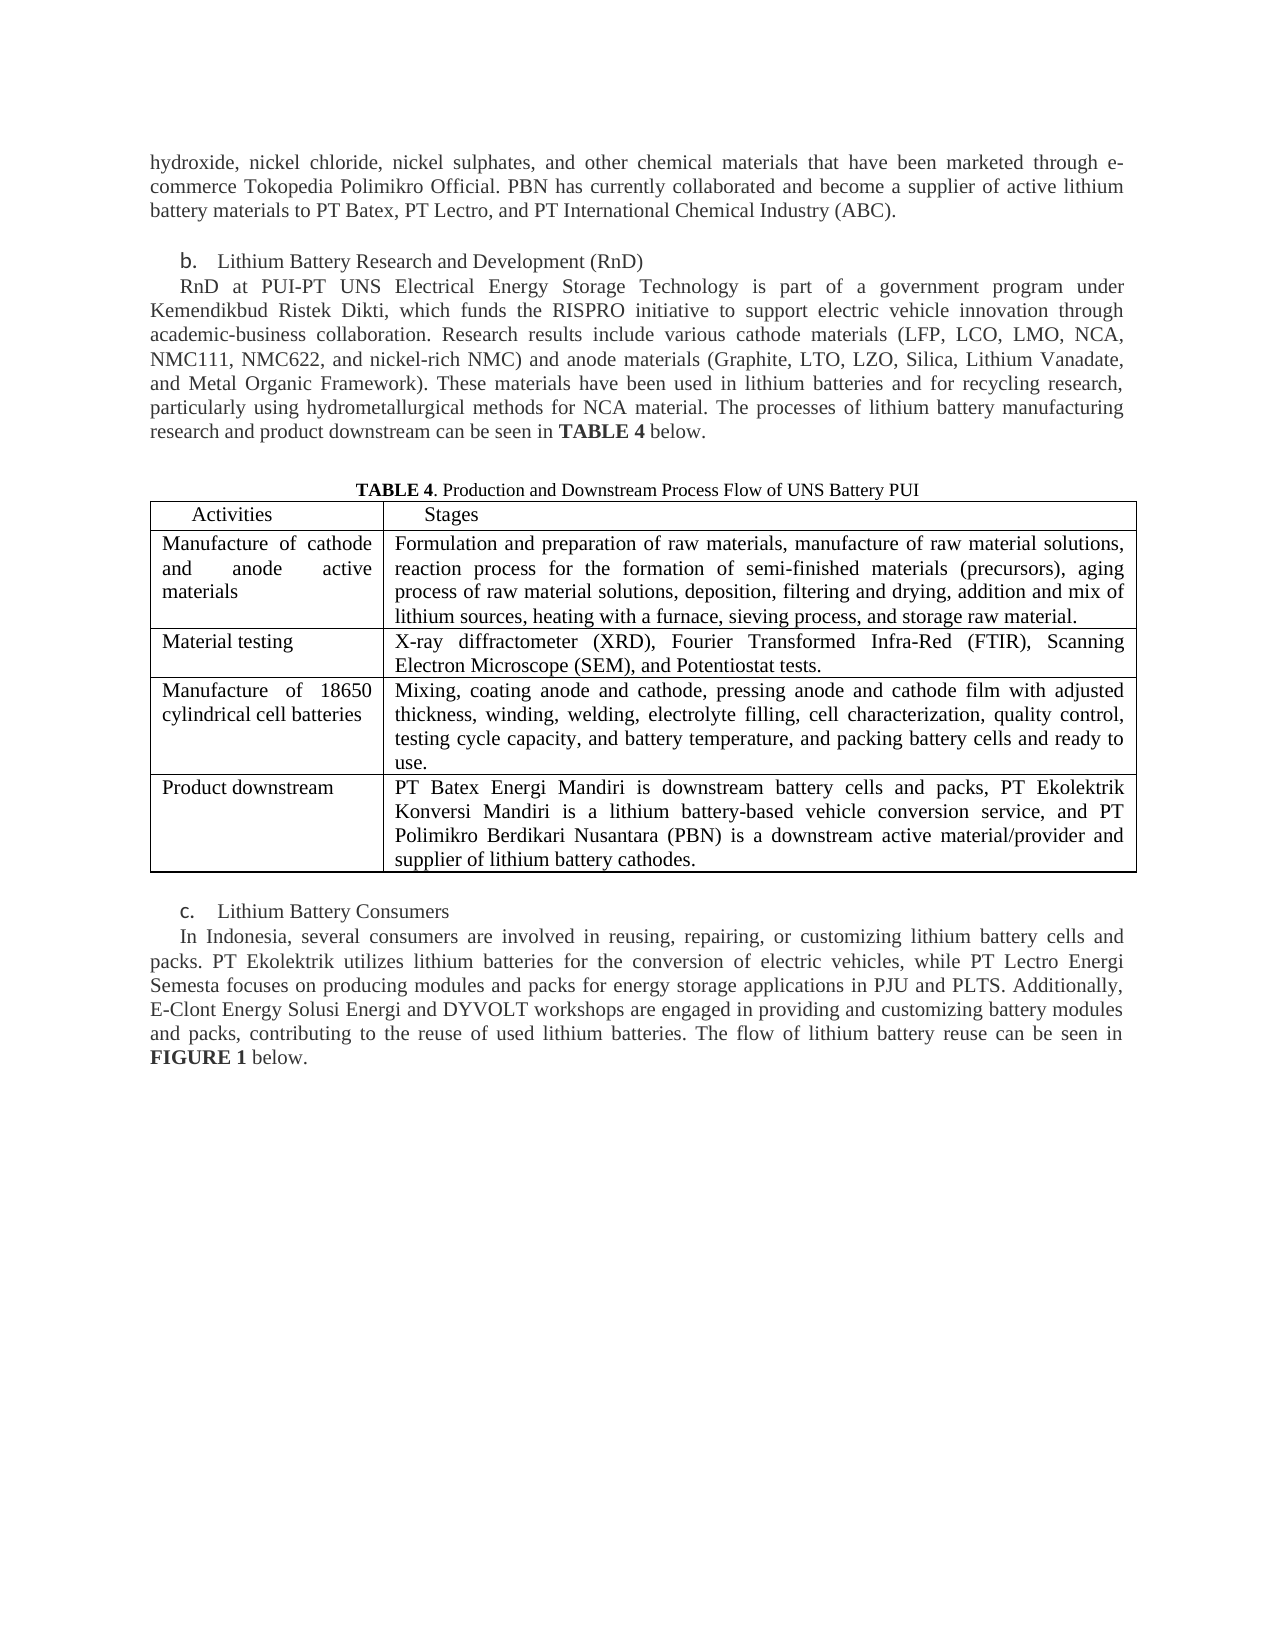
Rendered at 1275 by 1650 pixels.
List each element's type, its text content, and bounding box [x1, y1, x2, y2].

table_cell Product downstream [151, 775, 383, 871]
table_cell Manufacture of cathode and anode active materials [151, 531, 383, 628]
text RnD at PUI-PT UNS Electrical Energy Storage Technology is part of a government program under Kemendikbud Ristek Dikti, which funds the RISPRO initiative to support electric vehicle innovation through academic-business collaboration. Research results include various cathode materials (LFP, LCO, LMO, NCA, NMC111, NMC622, and nickel-rich NMC) and anode materials (Graphite, LTO, LZO, Silica, Lithium Vanadate, and Metal Organic Framework). These materials have been used in lithium batteries and for recycling research, particularly using hydrometallurgical methods for NCA material. The processes of lithium battery manufacturing research and product downstream can be seen in TABLE 4 below. [150, 274, 1125, 443]
table_cell Material testing [151, 629, 383, 677]
table_cell Mixing, coating anode and cathode, pressing anode and cathode film with adjusted thickness, winding, welding, electrolyte filling, cell characterization, quality control, testing cycle capacity, and battery temperature, and packing battery cells and ready to use. [384, 678, 1136, 774]
table_header Activities [151, 502, 383, 530]
table_cell PT Batex Energi Mandiri is downstream battery cells and packs, PT Ekolektrik Konversi Mandiri is a lithium battery-based vehicle conversion service, and PT Polimikro Berdikari Nusantara (PBN) is a downstream active material/provider and supplier of lithium battery cathodes. [384, 775, 1136, 871]
list Lithium Battery Consumers [179, 896, 1125, 924]
text TABLE 4. Production and Downstream Process Flow of UNS Battery PUI [150, 479, 1125, 501]
list Lithium Battery Research and Development (RnD) [179, 246, 1125, 274]
table_cell Manufacture of 18650 cylindrical cell batteries [151, 678, 383, 774]
table_cell Formulation and preparation of raw materials, manufacture of raw material solutions, reaction process for the formation of semi-finished materials (precursors), aging process of raw material solutions, deposition, filtering and drying, addition and mix of lithium sources, heating with a furnace, sieving process, and storage raw material. [384, 531, 1136, 628]
table_cell X-ray diffractometer (XRD), Fourier Transformed Infra-Red (FTIR), Scanning Electron Microscope (SEM), and Potentiostat tests. [384, 629, 1136, 677]
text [150, 150, 1125, 222]
text In Indonesia, several consumers are involved in reusing, repairing, or customizing lithium battery cells and packs. PT Ekolektrik utilizes lithium batteries for the conversion of electric vehicles, while PT Lectro Energi Semesta focuses on producing modules and packs for energy storage applications in PJU and PLTS. Additionally, E-Clont Energy Solusi Energi and DYVOLT workshops are engaged in providing and customizing battery modules and packs, contributing to the reuse of used lithium batteries. The flow of lithium battery reuse can be seen in FIGURE 1 below. [150, 924, 1125, 1069]
table_header Stages [384, 502, 1136, 530]
